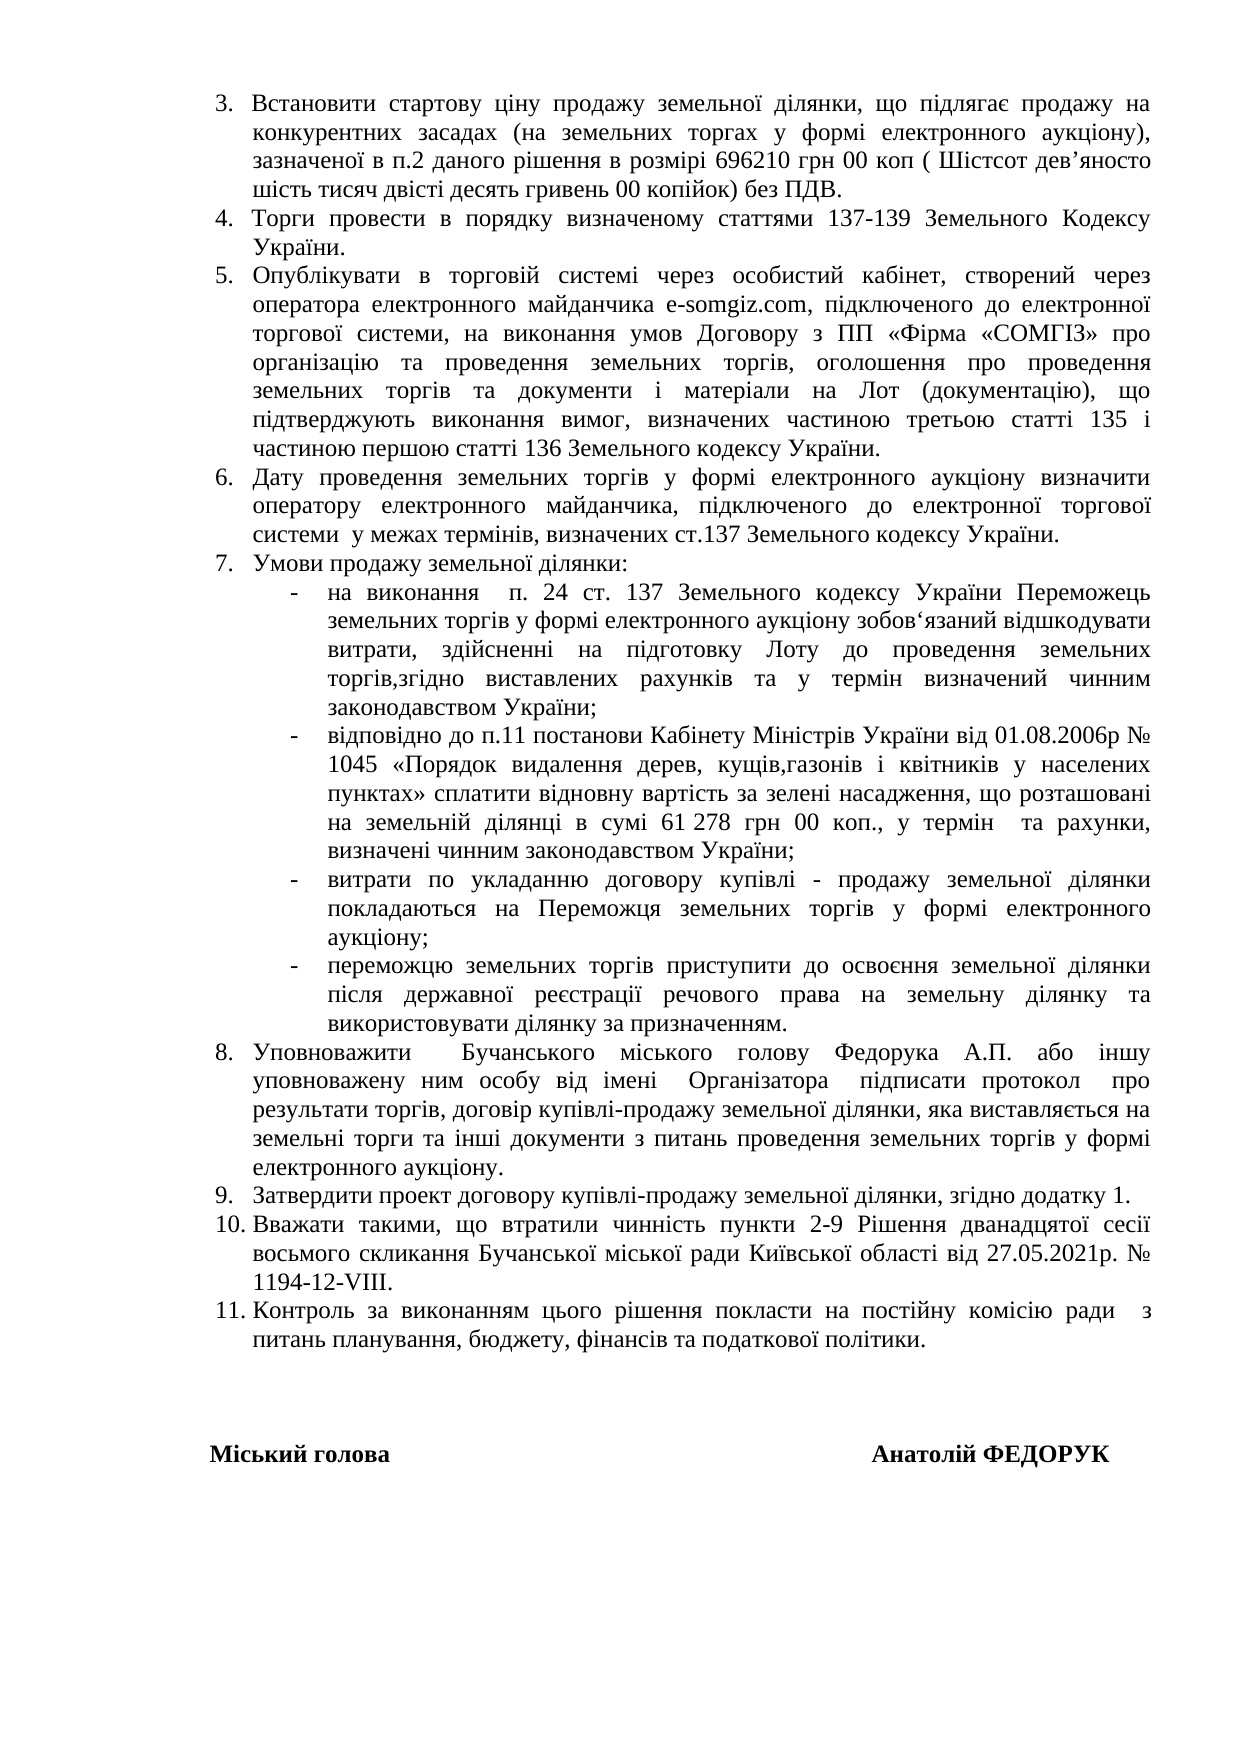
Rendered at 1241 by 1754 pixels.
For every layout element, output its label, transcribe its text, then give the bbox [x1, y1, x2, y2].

list Дату проведення земельних торгів у формі електронного аукціону визначити оператору електронного майданчика, підключеного до електронної торгової системи у межах термінів, визначених ст.137 Земельного кодексу України. [215, 462, 1152, 548]
list Умови продажу земельної ділянки: [215, 548, 1152, 577]
list на виконання п. 24 ст. 137 Земельного кодексу України Переможець земельних торгів у формі електронного аукціону зобов‘язаний відшкодувати витрати, здійсненні на підготовку Лоту до проведення земельних торгів,згідно виставлених рахунків та у термін визначений чинним законодавством України; [290, 577, 1152, 720]
list відповідно до п.11 постанови Кабінету Міністрів України від 01.08.2006р № 1045 «Порядок видалення дерев, кущів,газонів і квітників у населених пунктах» сплатити відновну вартість за зелені насадження, що розташовані на земельній ділянці в сумі 61 278 грн 00 коп., у термін та рахунки, визначені чинним законодавством України; [290, 720, 1152, 864]
list Затвердити проект договору купівлі-продажу земельної ділянки, згідно додатку 1. [215, 1180, 1152, 1209]
list Торги провести в порядку визначеному статтями 137-139 Земельного Кодексу України. [215, 203, 1152, 260]
list Встановити стартову ціну продажу земельної ділянки, що підлягає продажу на конкурентних засадах (на земельних торгах у формі електронного аукціону), зазначеної в п.2 даного рішення в розмірі 696210 грн 00 коп ( Шістсот дев’яносто шість тисяч двісті десять гривень 00 копійок) без ПДВ. [215, 88, 1152, 203]
text Міський голова Анатолій ФЕДОРУК [177, 1439, 1141, 1468]
list Вважати такими, що втратили чинність пункти 2-9 Рішення дванадцятої сесії восьмого скликання Бучанської міської ради Київської області від 27.05.2021р. № 1194-12-VIII. [215, 1209, 1152, 1295]
list Контроль за виконанням цього рішення покласти на постійну комісію ради з питань планування, бюджету, фінансів та податкової політики. [215, 1295, 1152, 1353]
list витрати по укладанню договору купівлі - продажу земельної ділянки покладаються на Переможця земельних торгів у формі електронного аукціону; [290, 864, 1152, 950]
list Опублікувати в торговій системі через особистий кабінет, створений через оператора електронного майданчика e-somgiz.com, підключеного до електронної торгової системи, на виконання умов Договору з ПП «Фірма «СОМГІЗ» про організацію та проведення земельних торгів, оголошення про проведення земельних торгів та документи і матеріали на Лот (документацію), що підтверджують виконання вимог, визначених частиною третьою статті 135 і частиною першою статті 136 Земельного кодексу України. [215, 260, 1152, 462]
list переможцю земельних торгів приступити до освоєння земельної ділянки після державної реєстрації речового права на земельну ділянку та використовувати ділянку за призначенням. [290, 950, 1152, 1037]
list Уповноважити Бучанського міського голову Федорука А.П. або іншу уповноважену ним особу від імені Організатора підписати протокол про результати торгів, договір купівлі-продажу земельної ділянки, яка виставляється на земельні торги та інші документи з питань проведення земельних торгів у формі електронного аукціону. [215, 1037, 1152, 1180]
